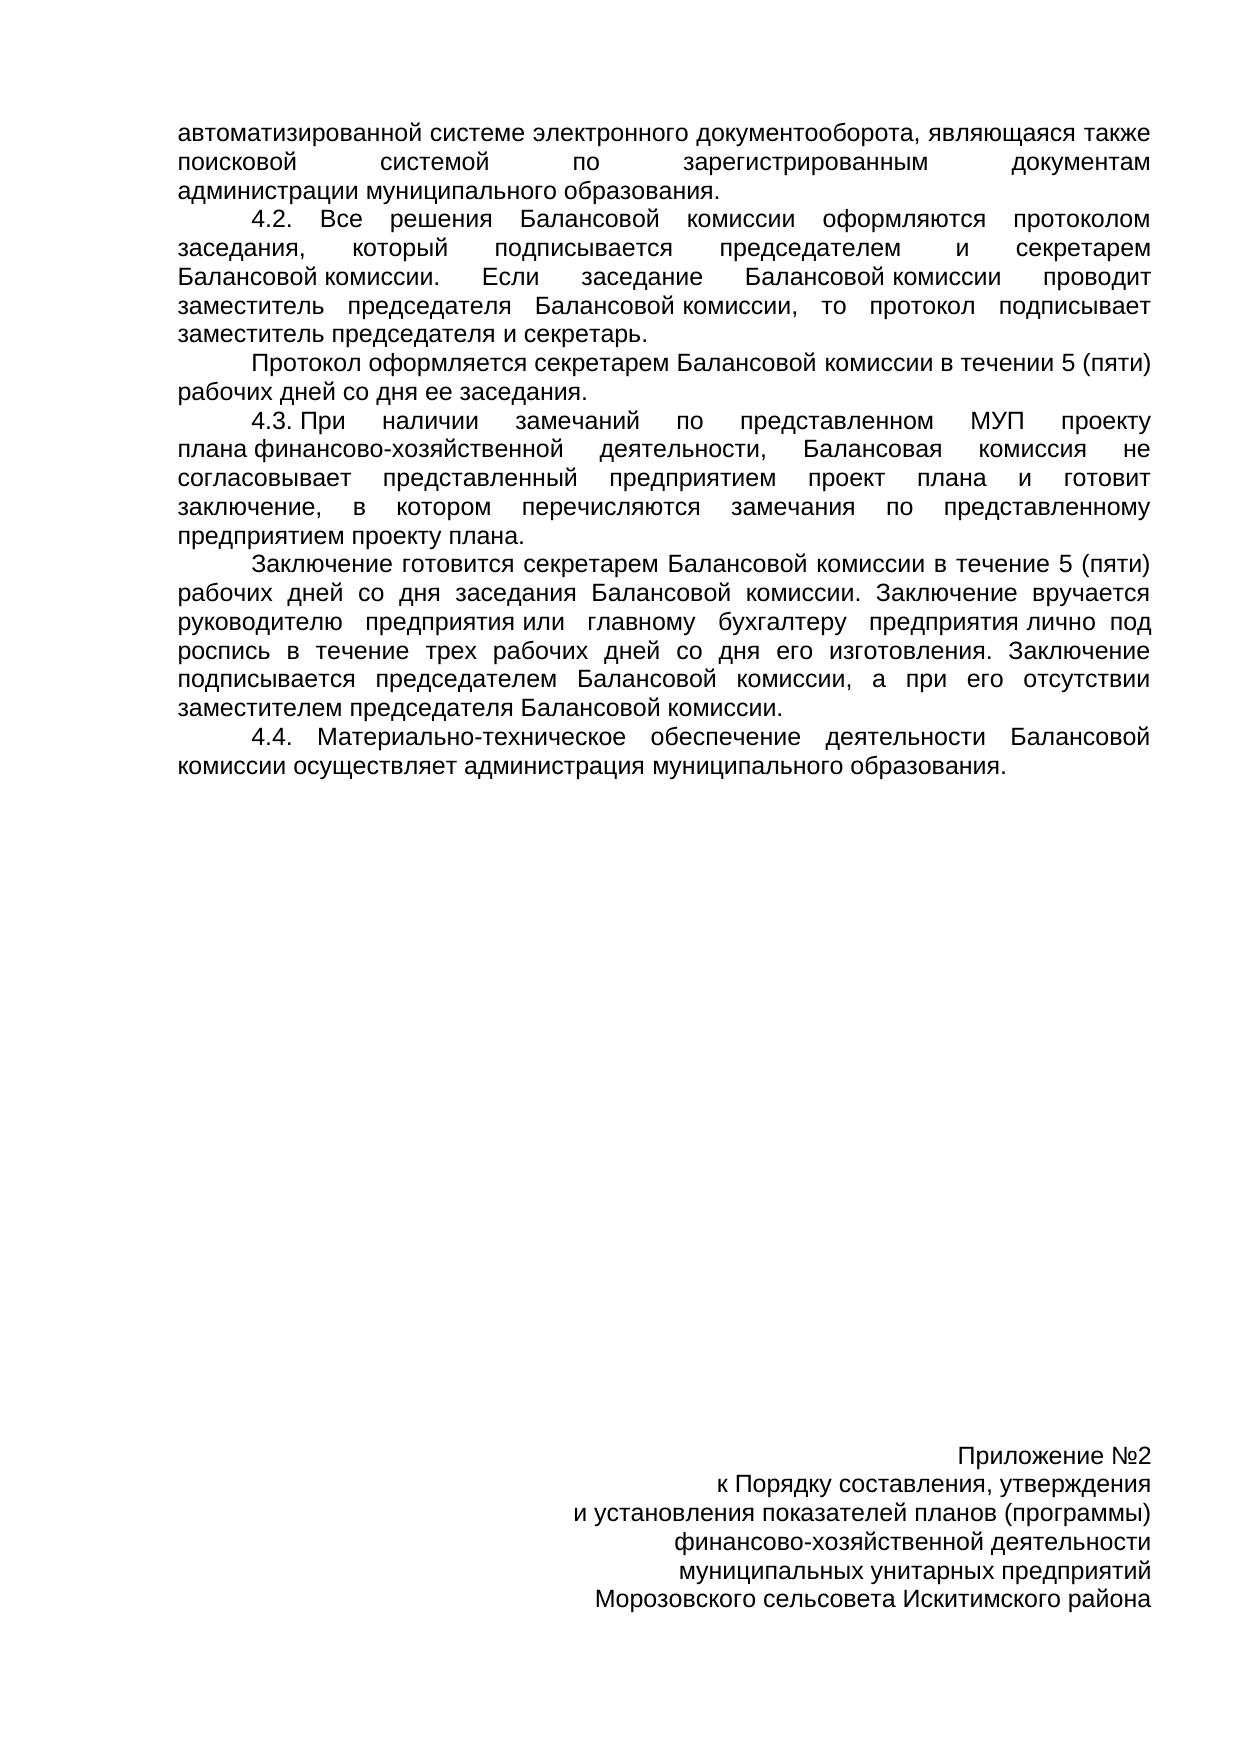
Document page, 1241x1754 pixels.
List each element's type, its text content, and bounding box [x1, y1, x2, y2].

text финансово-хозяйственной деятельности [177, 1527, 1152, 1556]
text муниципальных унитарных предприятий [177, 1556, 1152, 1584]
text Протокол оформляется секретарем Балансовой комиссии в течении 5 (пяти) рабочих дней со дня ее заседания. [177, 348, 1152, 406]
text 4.4. Материально-техническое обеспечение деятельности Балансовой комиссии осуществляет администрация муниципального образования. [177, 722, 1152, 779]
text Заключение готовится секретарем Балансовой комиссии в течение 5 (пяти) рабочих дней со дня заседания Балансовой комиссии. Заключение вручается руководителю предприятия или главному бухгалтеру предприятия лично под роспись в течение трех рабочих дней со дня его изготовления. Заключение подписывается председателем Балансовой комиссии, а при его отсутствии заместителем председателя Балансовой комиссии. [177, 549, 1152, 722]
text и установления показателей планов (программы) [177, 1498, 1152, 1527]
text 4.2. Все решения Балансовой комиссии оформляются протоколом заседания, который подписывается председателем и секретарем Балансовой комиссии. Если заседание Балансовой комиссии проводит заместитель председателя Балансовой комиссии, то протокол подписывает заместитель председателя и секретарь. [177, 204, 1152, 348]
text Приложение №2 [177, 1441, 1152, 1469]
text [177, 118, 1152, 204]
text к Порядку составления, утверждения [177, 1469, 1152, 1498]
text Морозовского сельсовета Искитимского района [177, 1584, 1152, 1613]
text 4.3. При наличии замечаний по представленном МУП проекту плана финансово-хозяйственной деятельности, Балансовая комиссия не согласовывает представленный предприятием проект плана и готовит заключение, в котором перечисляются замечания по представленному предприятием проекту плана. [177, 406, 1152, 549]
